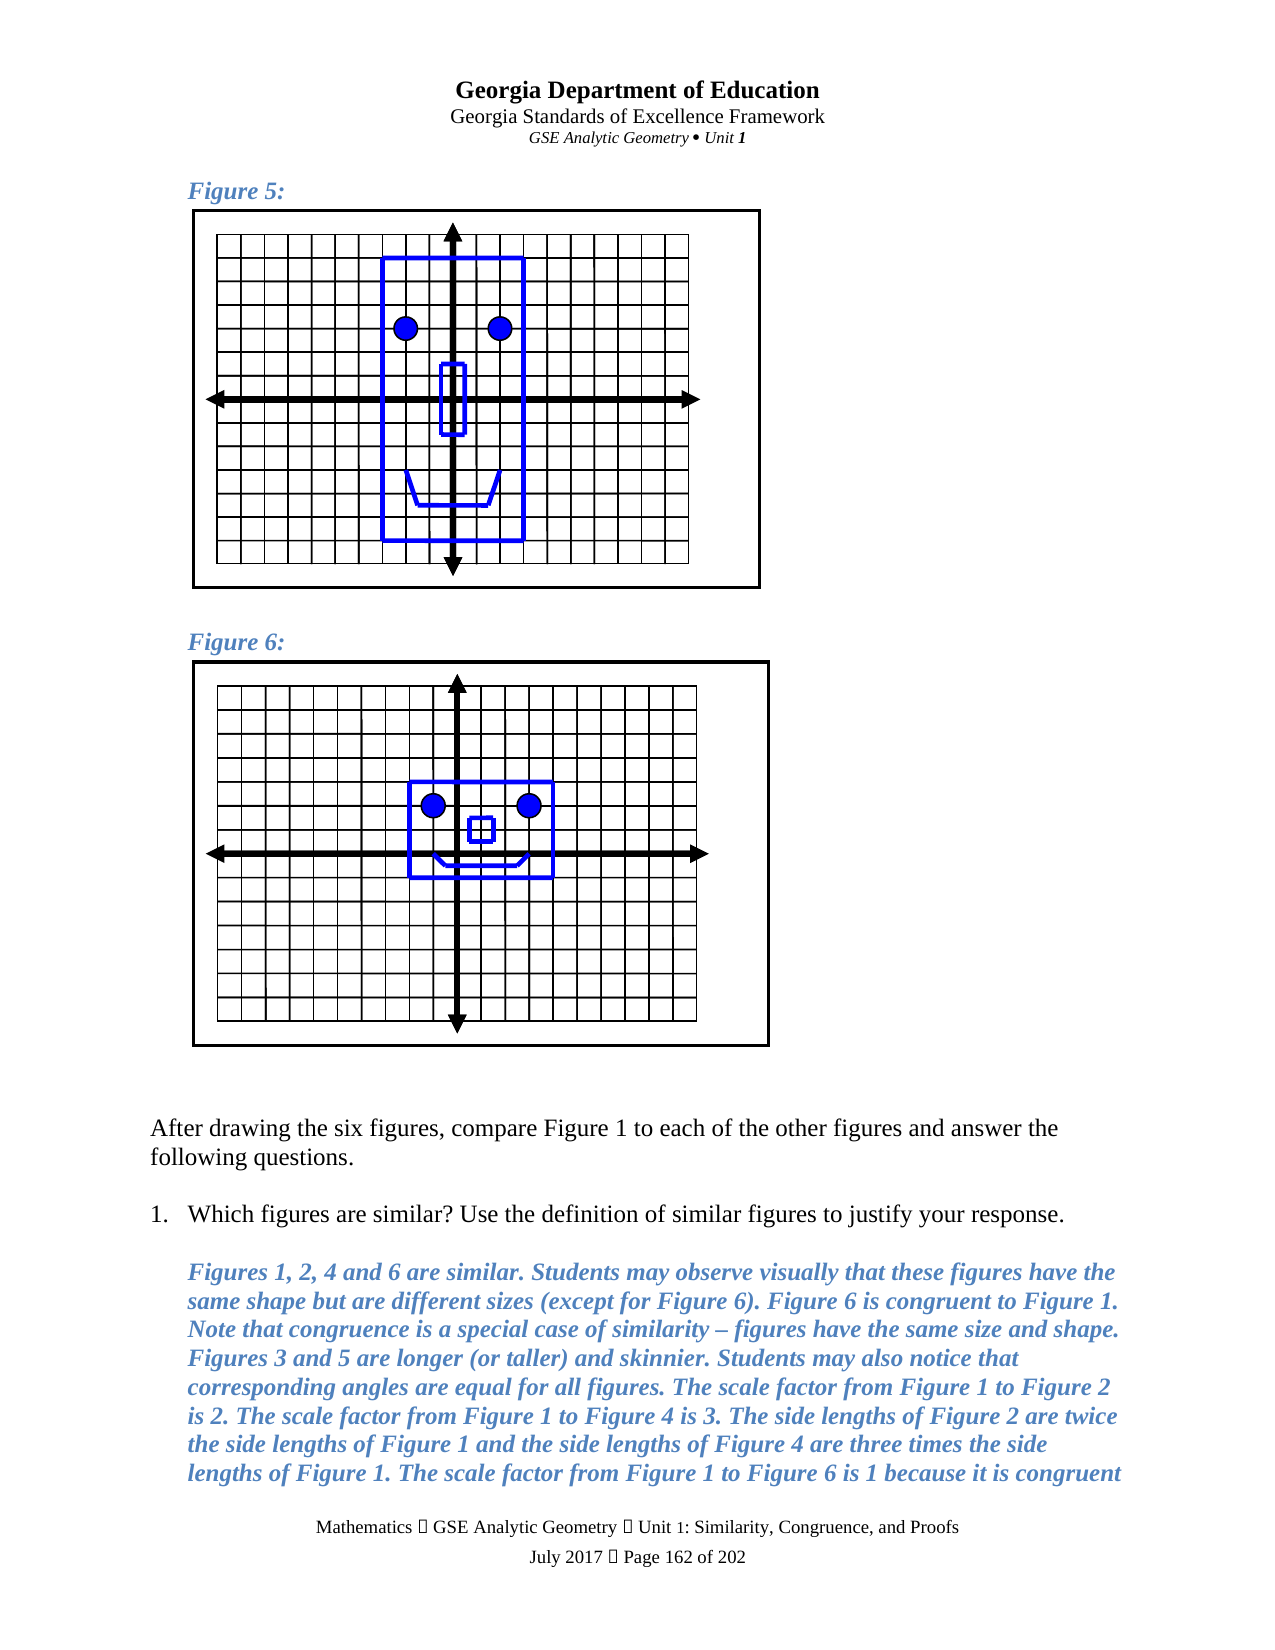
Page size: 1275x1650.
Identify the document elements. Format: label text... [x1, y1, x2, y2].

text Figure 5: [187, 176, 1125, 204]
list Which figures are similar? Use the definition of similar figures to justify your response. [150, 1199, 1125, 1228]
text After drawing the six figures, compare Figure 1 to each of the other figures and answer the following questions. [150, 1113, 1125, 1171]
text Figure 6: [187, 627, 1125, 656]
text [187, 1257, 1125, 1487]
